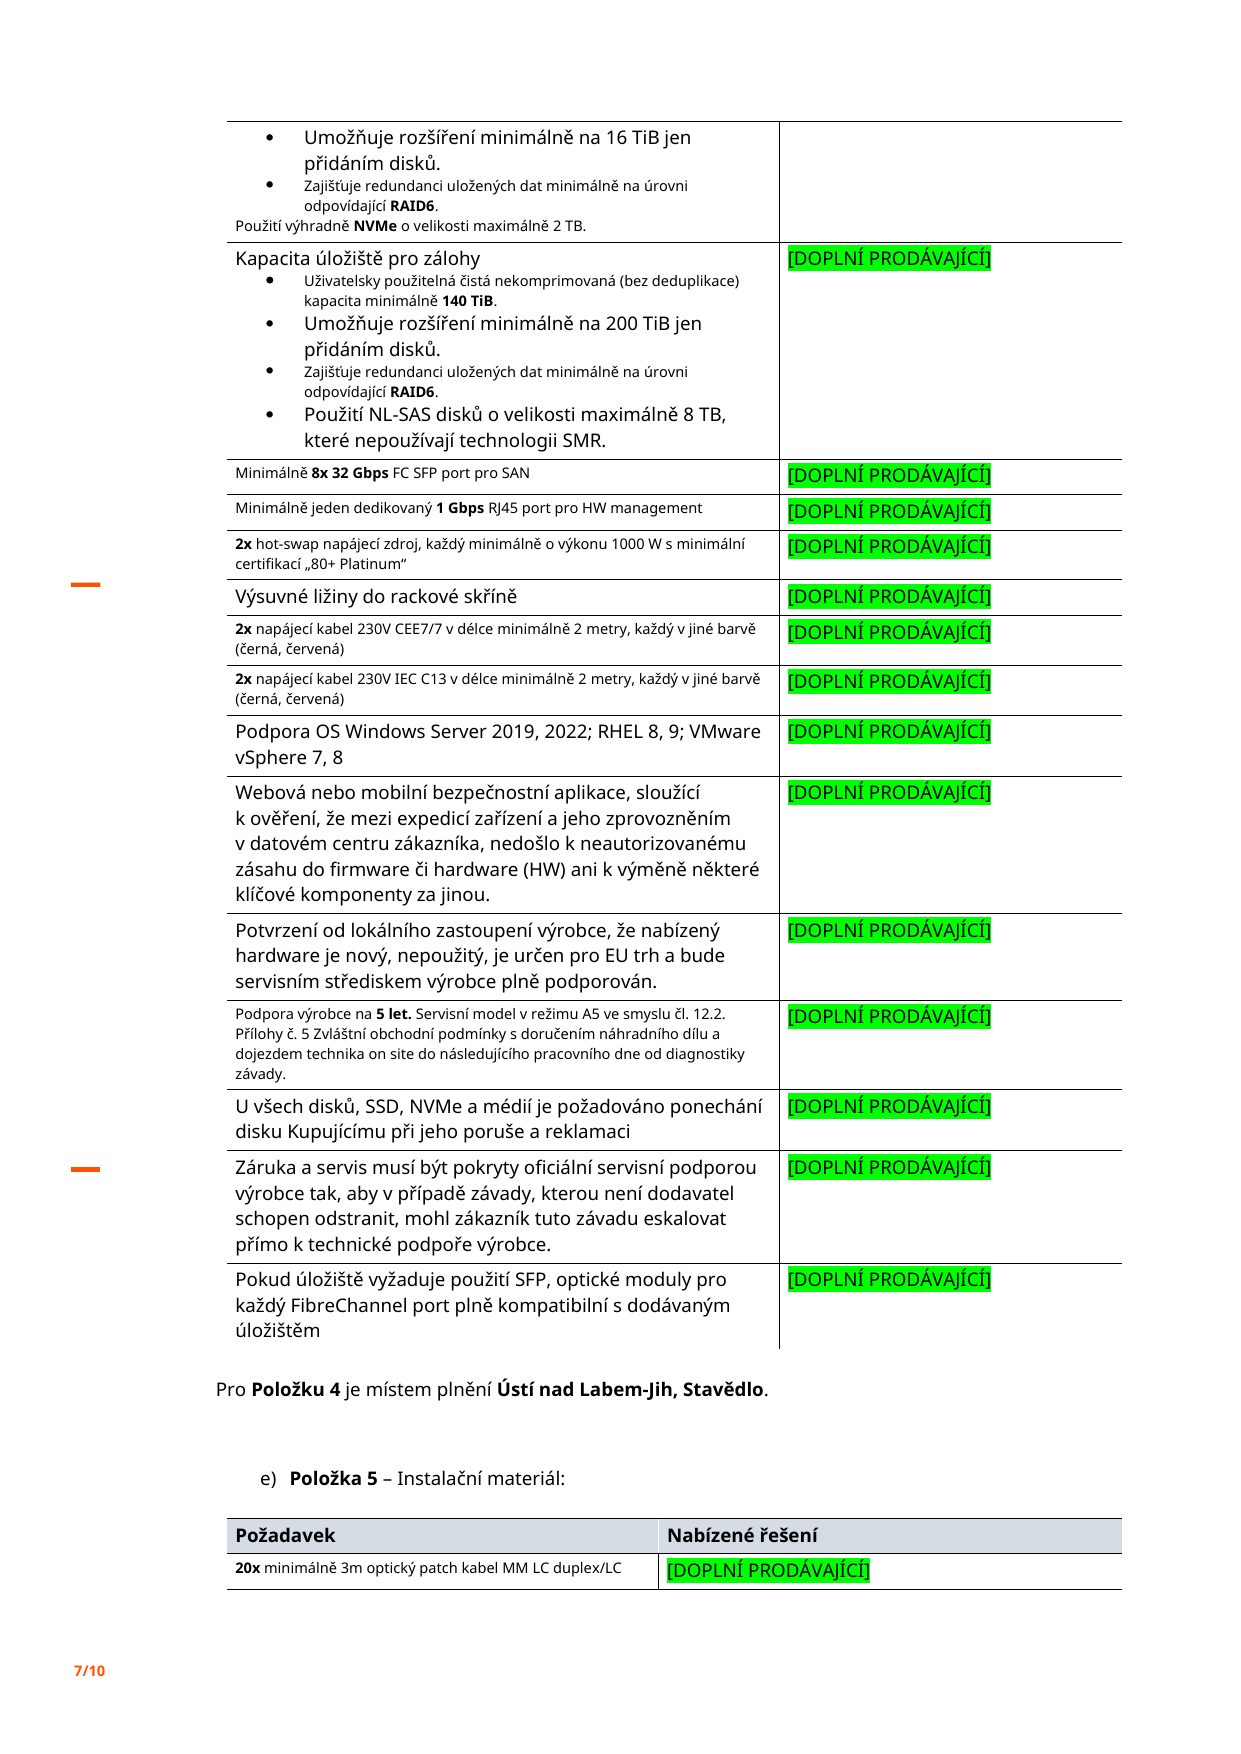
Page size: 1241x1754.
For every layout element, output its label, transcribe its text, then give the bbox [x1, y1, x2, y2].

text Pro Položku 4 je místem plnění Ústí nad Labem-Jih, Stavědlo. [216, 1349, 1122, 1402]
table_cell [DOPLNÍ PRODÁVAJÍCÍ] [780, 1001, 1122, 1089]
table_cell [DOPLNÍ PRODÁVAJÍCÍ] [780, 914, 1122, 1000]
table_cell Výsuvné ližiny do rackové skříně [227, 580, 779, 615]
table_cell [DOPLNÍ PRODÁVAJÍCÍ] [780, 616, 1122, 665]
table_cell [659, 1554, 1122, 1589]
table_cell Podpora výrobce na 5 let. Servisní model v režimu A5 ve smyslu čl. 12.2. Přílohy č. 5 Zvláštní obchodní podmínky s doručením náhradního dílu a dojezdem technika on site do následujícího pracovního dne od diagnostiky závady. [227, 1001, 779, 1089]
table_cell [DOPLNÍ PRODÁVAJÍCÍ] [780, 460, 1122, 494]
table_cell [227, 1554, 658, 1589]
table_cell U všech disků, SSD, NVMe a médií je požadováno ponechání disku Kupujícímu při jeho poruše a reklamaci [227, 1090, 779, 1150]
table_cell [DOPLNÍ PRODÁVAJÍCÍ] [780, 1090, 1122, 1150]
table_cell Potvrzení od lokálního zastoupení výrobce, že nabízený hardware je nový, nepoužitý, je určen pro EU trh a bude servisním střediskem výrobce plně podporován. [227, 914, 779, 1000]
table_cell 2x napájecí kabel 230V IEC C13 v délce minimálně 2 metry, každý v jiné barvě (černá, červená) [227, 666, 779, 714]
table_cell [DOPLNÍ PRODÁVAJÍCÍ] [780, 777, 1122, 913]
table_cell [DOPLNÍ PRODÁVAJÍCÍ] [780, 1151, 1122, 1262]
table_cell [DOPLNÍ PRODÁVAJÍCÍ] [780, 666, 1122, 714]
table_cell [DOPLNÍ PRODÁVAJÍCÍ] [780, 495, 1122, 529]
table_cell 2x hot-swap napájecí zdroj, každý minimálně o výkonu 1000 W s minimální certifikací „80+ Platinum“ [227, 531, 779, 579]
table_cell Webová nebo mobilní bezpečnostní aplikace, sloužící k ověření, že mezi expedicí zařízení a jeho zprovozněním v datovém centru zákazníka, nedošlo k neautorizovanému zásahu do firmware či hardware (HW) ani k výměně některé klíčové komponenty za jinou. [227, 777, 779, 913]
table_cell Záruka a servis musí být pokryty oficiální servisní podporou výrobce tak, aby v případě závady, kterou není dodavatel schopen odstranit, mohl zákazník tuto závadu eskalovat přímo k technické podpoře výrobce. [227, 1151, 779, 1262]
table_cell Minimálně 8x 32 Gbps FC SFP port pro SAN [227, 460, 779, 494]
table_header Požadavek [227, 1519, 658, 1553]
table_cell [DOPLNÍ PRODÁVAJÍCÍ] [780, 1264, 1122, 1349]
table_cell [DOPLNÍ PRODÁVAJÍCÍ] [780, 580, 1122, 615]
table_cell Podpora OS Windows Server 2019, 2022; RHEL 8, 9; VMware vSphere 7, 8 [227, 716, 779, 776]
table_cell [780, 122, 1122, 241]
table_cell Minimálně jeden dedikovaný 1 Gbps RJ45 port pro HW management [227, 495, 779, 529]
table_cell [227, 122, 779, 241]
table_cell [DOPLNÍ PRODÁVAJÍCÍ] [780, 716, 1122, 776]
table_cell [DOPLNÍ PRODÁVAJÍCÍ] [780, 243, 1122, 458]
table_header Nabízené řešení [659, 1519, 1122, 1553]
text e) Položka 5 – Instalační materiál: [216, 1465, 1122, 1490]
table_cell Pokud úložiště vyžaduje použití SFP, optické moduly pro každý FibreChannel port plně kompatibilní s dodávaným úložištěm [227, 1264, 779, 1349]
table_cell 2x napájecí kabel 230V CEE7/7 v délce minimálně 2 metry, každý v jiné barvě (černá, červená) [227, 616, 779, 665]
table_cell [DOPLNÍ PRODÁVAJÍCÍ] [780, 531, 1122, 579]
table_cell Kapacita úložiště pro zálohy Uživatelsky použitelná čistá nekomprimovaná (bez deduplikace) kapacita minimálně 140 TiB. Umožňuje rozšíření minimálně na 200 TiB jen přidáním disků. Zajišťuje redundanci uložených dat minimálně na úrovni odpovídající RAID6. Použití NL-SAS disků o velikosti maximálně 8 TB, které nepoužívají technologii SMR. [227, 243, 779, 458]
